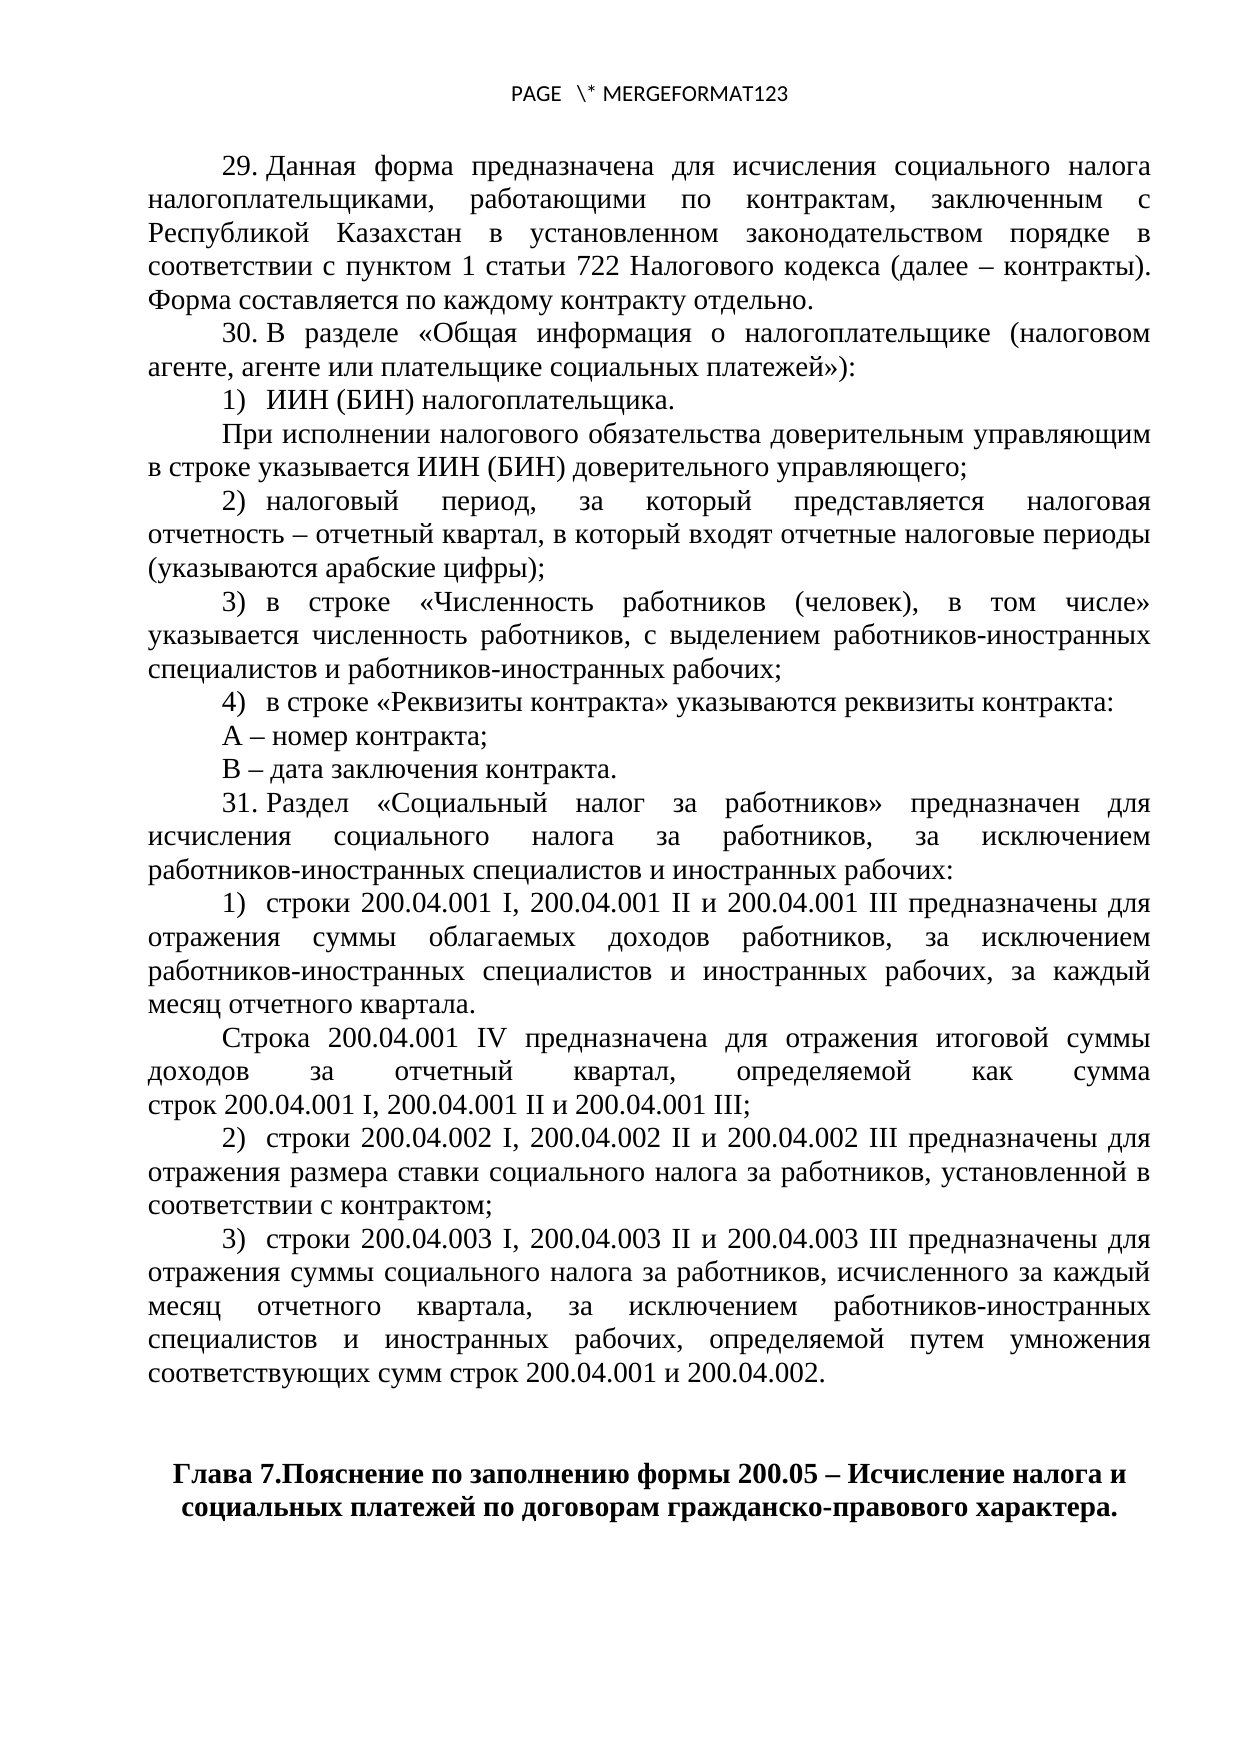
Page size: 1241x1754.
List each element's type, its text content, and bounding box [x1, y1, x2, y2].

list ИИН (БИН) налогоплательщика. [148, 382, 1152, 416]
list строки 200.04.001 I, 200.04.001 II и 200.04.001 III предназначены для отражения суммы облагаемых доходов работников, за исключением работников-иностранных специалистов и иностранных рабочих, за каждый месяц отчетного квартала. [148, 886, 1152, 1020]
list налоговый период, за который представляется налоговая отчетность – отчетный квартал, в который входят отчетные налоговые периоды (указываются арабские цифры); [148, 483, 1152, 584]
list В разделе «Общая информация о налогоплательщике (налоговом агенте, агенте или плательщике социальных платежей»): [148, 315, 1152, 382]
text А – номер контракта; [148, 718, 1152, 751]
list Раздел «Социальный налог за работников» предназначен для исчисления социального налога за работников, за исключением работников-иностранных специалистов и иностранных рабочих: [148, 785, 1152, 886]
list строки 200.04.003 I, 200.04.003 II и 200.04.003 III предназначены для отражения суммы социального налога за работников, исчисленного за каждый месяц отчетного квартала, за исключением работников-иностранных специалистов и иностранных рабочих, определяемой путем умножения соответствующих сумм строк 200.04.001 и 200.04.002. [148, 1221, 1152, 1389]
text Строка 200.04.001 IV предназначена для отражения итоговой суммы доходов за отчетный квартал, определяемой как сумма строк 200.04.001 I, 200.04.001 II и 200.04.001 III; [148, 1020, 1152, 1120]
list в строке «Численность работников (человек), в том числе» указывается численность работников, с выделением работников-иностранных специалистов и работников-иностранных рабочих; [148, 584, 1152, 684]
text При исполнении налогового обязательства доверительным управляющим в строке указывается ИИН (БИН) доверительного управляющего; [148, 416, 1152, 483]
text Глава 7.Пояснение по заполнению формы 200.05 – Исчисление налога и социальных платежей по договорам гражданско-правового характера. [148, 1456, 1152, 1523]
list строки 200.04.002 I, 200.04.002 II и 200.04.002 III предназначены для отражения размера ставки социального налога за работников, установленной в соответствии с контрактом; [148, 1120, 1152, 1221]
text В – дата заключения контракта. [148, 751, 1152, 785]
list Данная форма предназначена для исчисления социального налога налогоплательщиками, работающими по контрактам, заключенным с Республикой Казахстан в установленном законодательством порядке в соответствии с пунктом 1 статьи 722 Налогового кодекса (далее – контракты). Форма составляется по каждому контракту отдельно. [148, 148, 1152, 315]
list в строке «Реквизиты контракта» указываются реквизиты контракта: [148, 684, 1152, 718]
